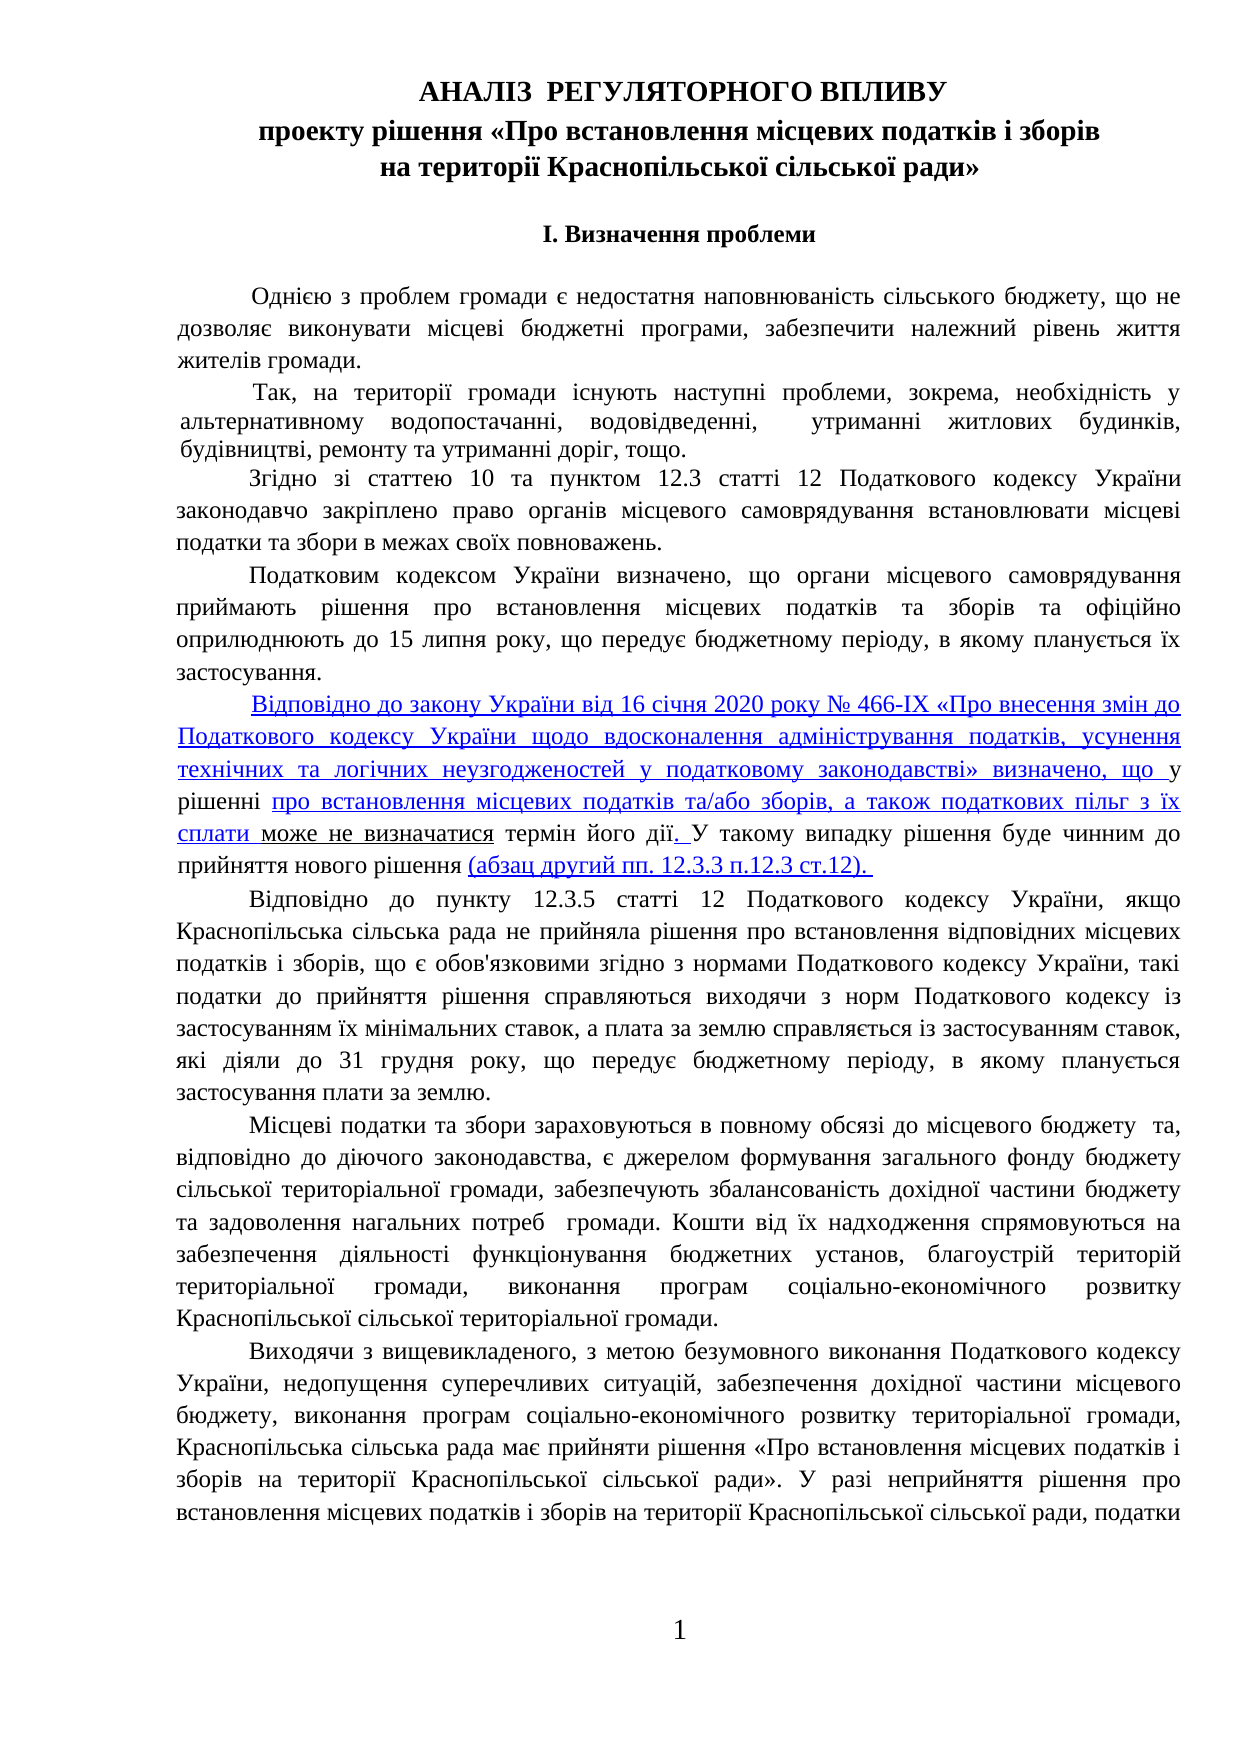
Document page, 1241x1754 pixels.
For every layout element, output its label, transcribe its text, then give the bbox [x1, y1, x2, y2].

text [176, 1336, 1182, 1526]
text Податковим кодексом України визначено, що органи місцевого самоврядування приймають рішення про встановлення місцевих податків та зборів та офіційно оприлюднюють до 15 липня року, що передує бюджетному періоду, в якому планується їх застосування. [176, 560, 1182, 685]
text Відповідно до закону України від 16 січня 2020 року № 466-ІХ «Про внесення змін до Податкового кодексу України щодо вдосконалення адміністрування податків, усунення технічних та логічних неузгодженостей у податковому законодавстві» визначено, що у рішенні про встановлення місцевих податків та/або зборів, а також податкових пільг з їх сплати може не визначатися термін його дії. У такому випадку рішення буде чинним до прийняття нового рішення (абзац другий пп. 12.3.3 п.12.3 ст.12). [177, 747, 1181, 880]
text Місцеві податки та збори зараховуються в повному обсязі до місцевого бюджету та, відповідно до діючого законодавства, є джерелом формування загального фонду бюджету сільської територіальної громади, забезпечують збалансованість дохідної частини бюджету та задоволення нагальних потреб громади. Кошти від їх надходження спрямовуються на забезпечення діяльності функціонування бюджетних установ, благоустрій територій територіальної громади, виконання програм соціально-економічного розвитку Краснопільської сільської територіальної громади. [176, 1110, 1182, 1332]
text Згідно зі статтею 10 та пунктом 12.3 статті 12 Податкового кодексу України законодавчо закріплено право органів місцевого самоврядування встановлювати місцеві податки та збори в межах своїх повноважень. [176, 463, 1182, 556]
text Однією з проблем громади є недостатня наповнюваність сільського бюджету, що не дозволяє виконувати місцеві бюджетні програми, забезпечити належний рівень життя жителів громади. [177, 281, 1181, 374]
text АНАЛІЗ РЕГУЛЯТОРНОГО ВПЛИВУ [249, 74, 1110, 107]
text проекту рішення «Про встановлення місцевих податків і зборів на території Краснопільської сільської ради» [249, 113, 1110, 183]
text Відповідно до пункту 12.3.5 статті 12 Податкового кодексу України, якщо Краснопільська сільська рада не прийняла рішення про встановлення відповідних місцевих податків і зборів, що є обов'язковими згідно з нормами Податкового кодексу України, такі податки до прийняття рішення справляються виходячи з норм Податкового кодексу із застосуванням їх мінімальних ставок, а плата за землю справляється із застосуванням ставок, які діяли до 31 грудня року, що передує бюджетному періоду, в якому планується застосування плати за землю. [176, 884, 1182, 1106]
text Так, на території громади існують наступні проблеми, зокрема, необхідність у альтернативному водопостачанні, водовідведенні, утриманні житлових будинків, будівництві, ремонту та утриманні доріг, тощо. [180, 378, 1181, 463]
text Відповідно до закону України від 16 січня 2020 року № 466-ІХ «Про внесення змін до Податкового кодексу України щодо вдосконалення адміністрування податків, усунення технічних та логічних неузгодженостей у податковому законодавстві» визначено, що у рішенні про встановлення місцевих податків та/або зборів, а також податкових пільг з їх сплати може не визначатися термін його дії. У такому випадку рішення буде чинним до прийняття нового рішення (абзац другий пп. 12.3.3 п.12.3 ст.12). [177, 689, 1181, 746]
subtitle І. Визначення проблеми [249, 219, 1109, 248]
